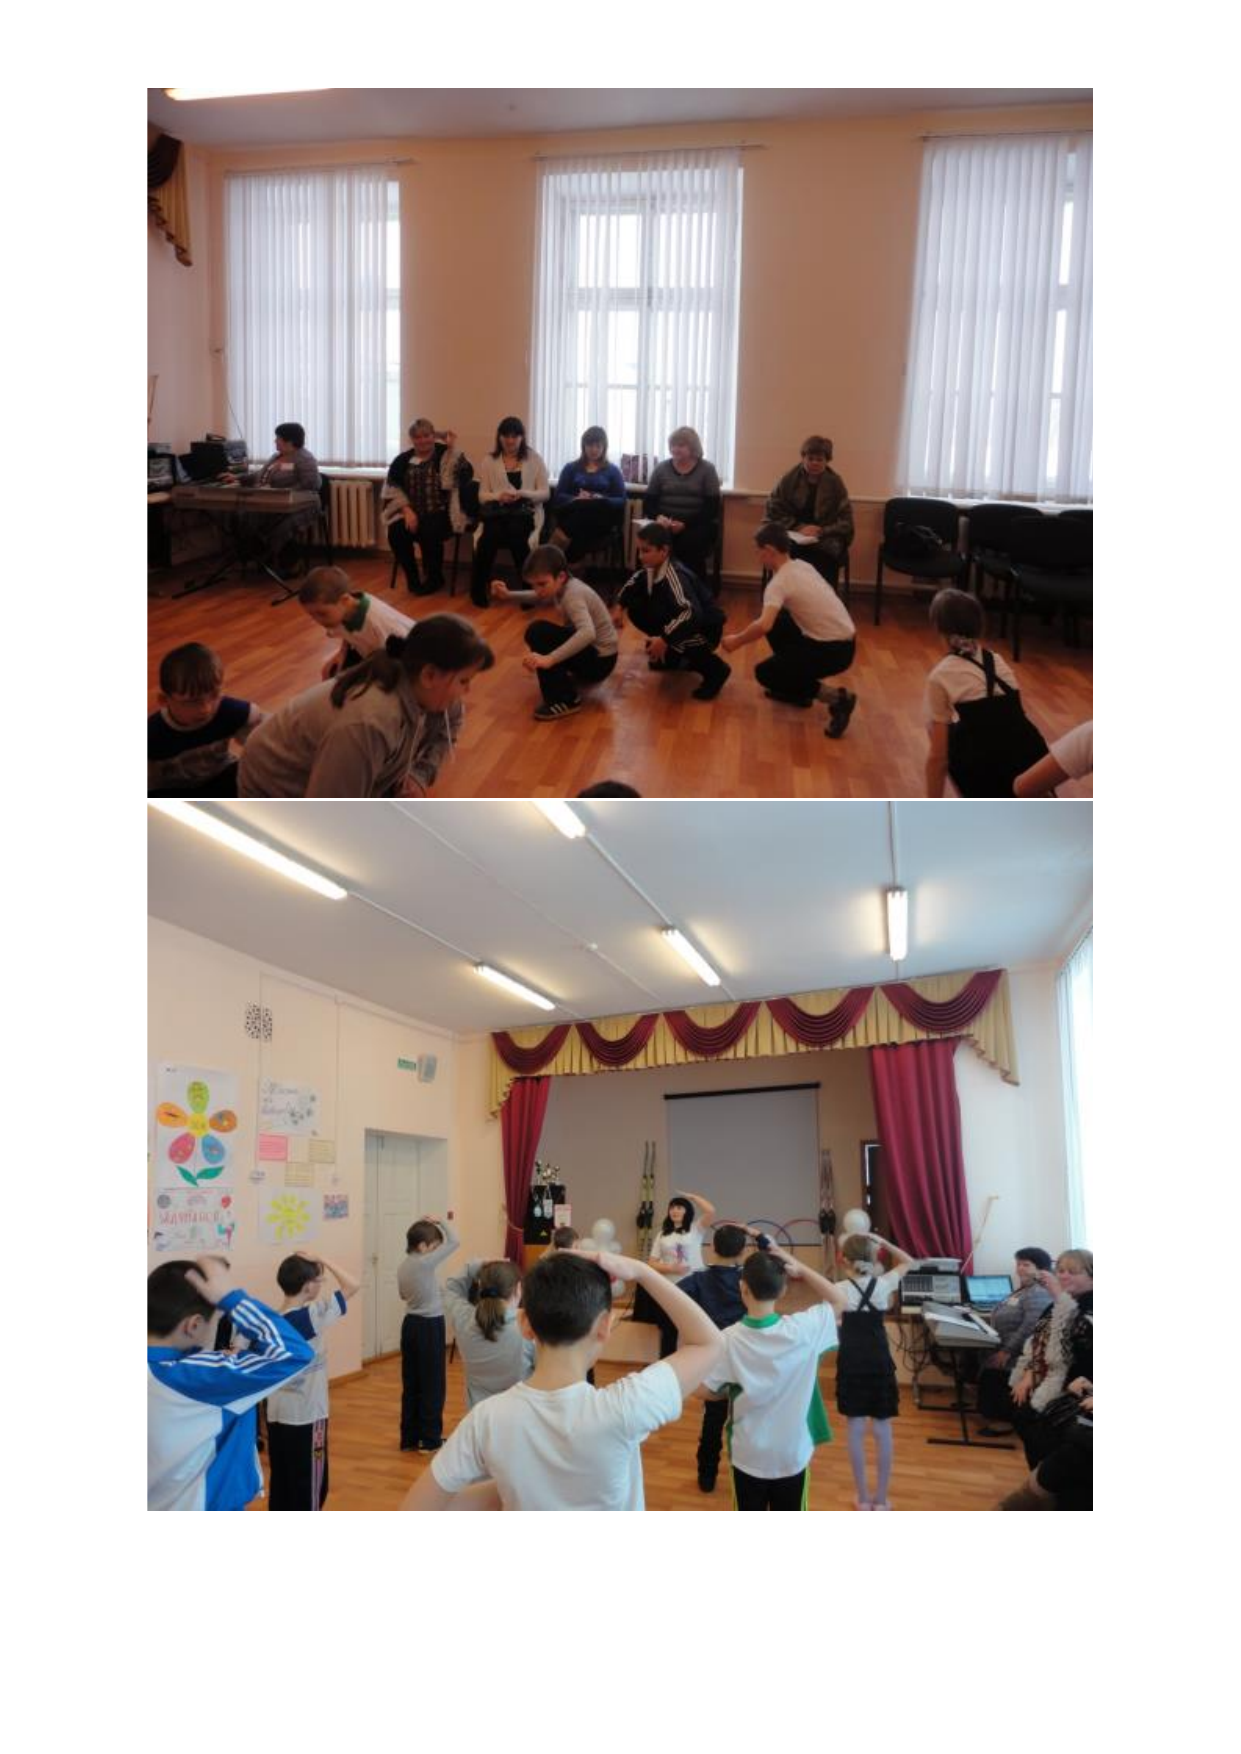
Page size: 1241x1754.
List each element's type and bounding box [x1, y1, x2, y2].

picture [147, 801, 1093, 1511]
picture [147, 88, 1093, 798]
